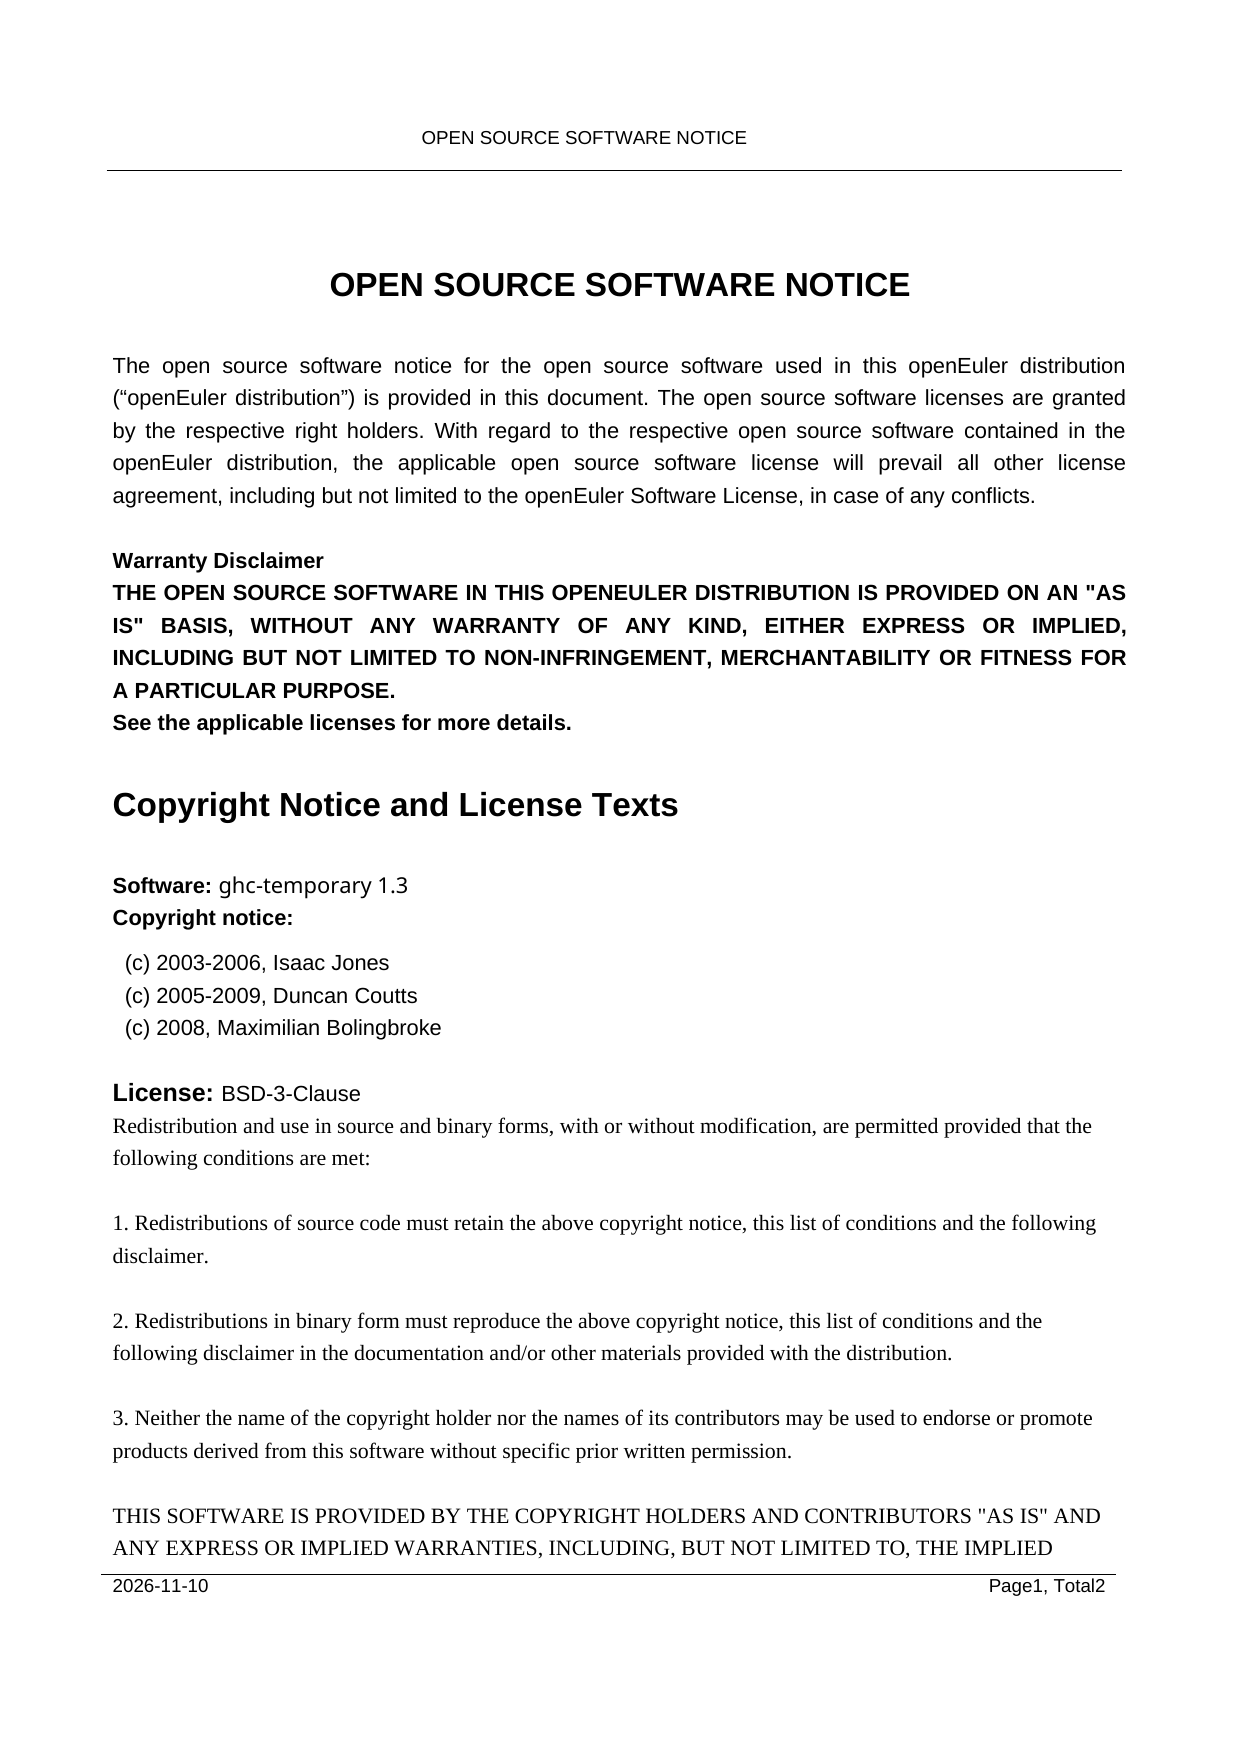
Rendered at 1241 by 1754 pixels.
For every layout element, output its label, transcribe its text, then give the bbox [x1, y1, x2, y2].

text (c) 2003-2006, Isaac Jones [112, 947, 1128, 979]
text Copyright Notice and License Texts [112, 771, 1128, 836]
text (c) 2005-2009, Duncan Coutts [112, 979, 1128, 1012]
text The open source software notice for the open source software used in this openEuler distribution (“openEuler distribution”) is provided in this document. The open source software licenses are granted by the respective right holders. With regard to the respective open source software contained in the openEuler distribution, the applicable open source software license will prevail all other license agreement, including but not limited to the openEuler Software License, in case of any conflicts. [112, 349, 1128, 511]
text Warranty Disclaimer [112, 544, 1128, 576]
text Copyright notice: [112, 901, 1128, 934]
text OPEN SOURCE SOFTWARE NOTICE [112, 251, 1128, 316]
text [112, 1109, 1128, 1564]
title Software: ghc-temporary 1.3 [112, 869, 1128, 901]
text License: BSD-3-Clause [112, 1077, 1128, 1109]
text (c) 2008, Maximilian Bolingbroke [112, 1012, 1128, 1077]
text THE OPEN SOURCE SOFTWARE IN THIS OPENEULER DISTRIBUTION IS PROVIDED ON AN "AS IS" BASIS, WITHOUT ANY WARRANTY OF ANY KIND, EITHER EXPRESS OR IMPLIED, INCLUDING BUT NOT LIMITED TO NON-INFRINGEMENT, MERCHANTABILITY OR FITNESS FOR A PARTICULAR PURPOSE. See the applicable licenses for more details. [112, 576, 1128, 739]
